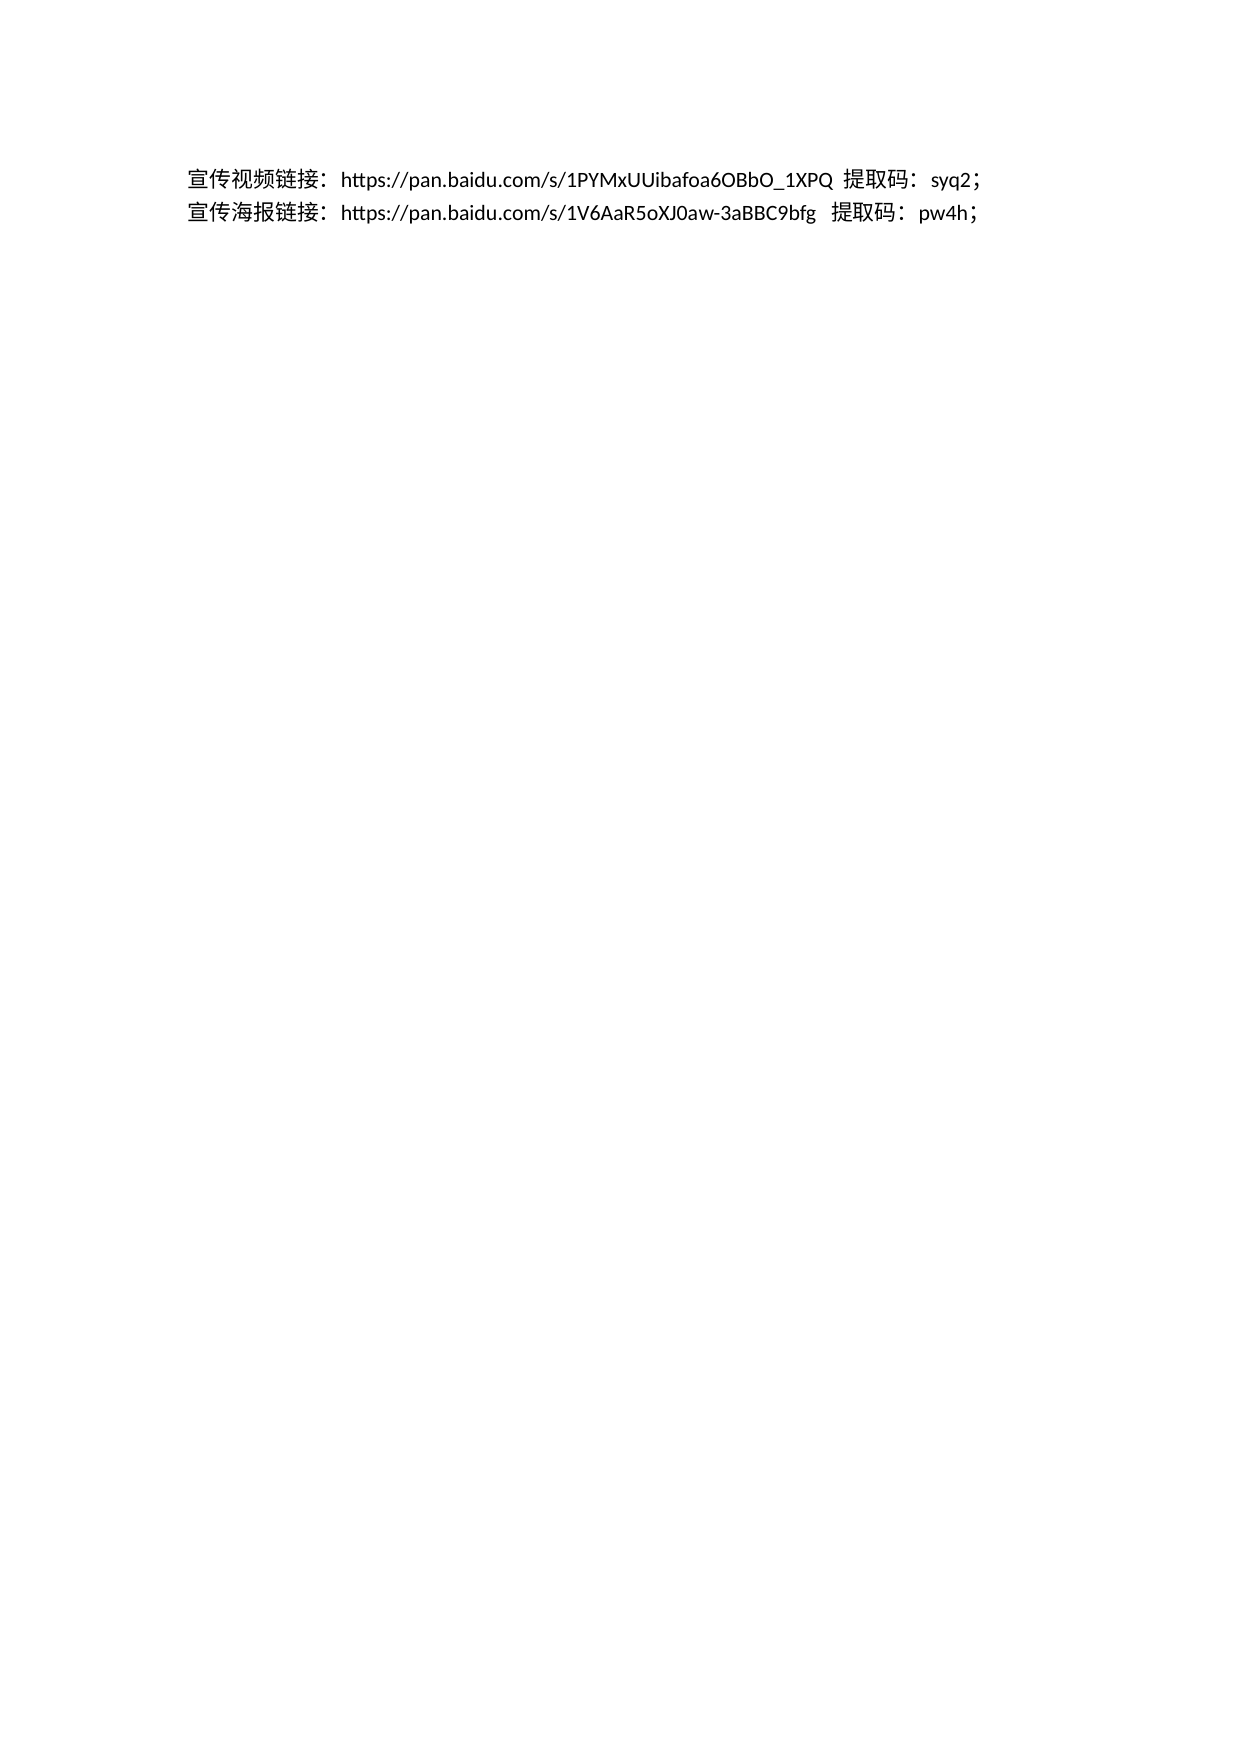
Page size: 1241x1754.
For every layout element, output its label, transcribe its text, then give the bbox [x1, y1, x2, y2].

text 宣传视频链接：https://pan.baidu.com/s/1PYMxUUibafoa6OBbO_1XPQ 提取码：syq2； [187, 162, 1053, 194]
text 宣传海报链接：https://pan.baidu.com/s/1V6AaR5oXJ0aw-3aBBC9bfg 提取码：pw4h； [187, 194, 1053, 227]
